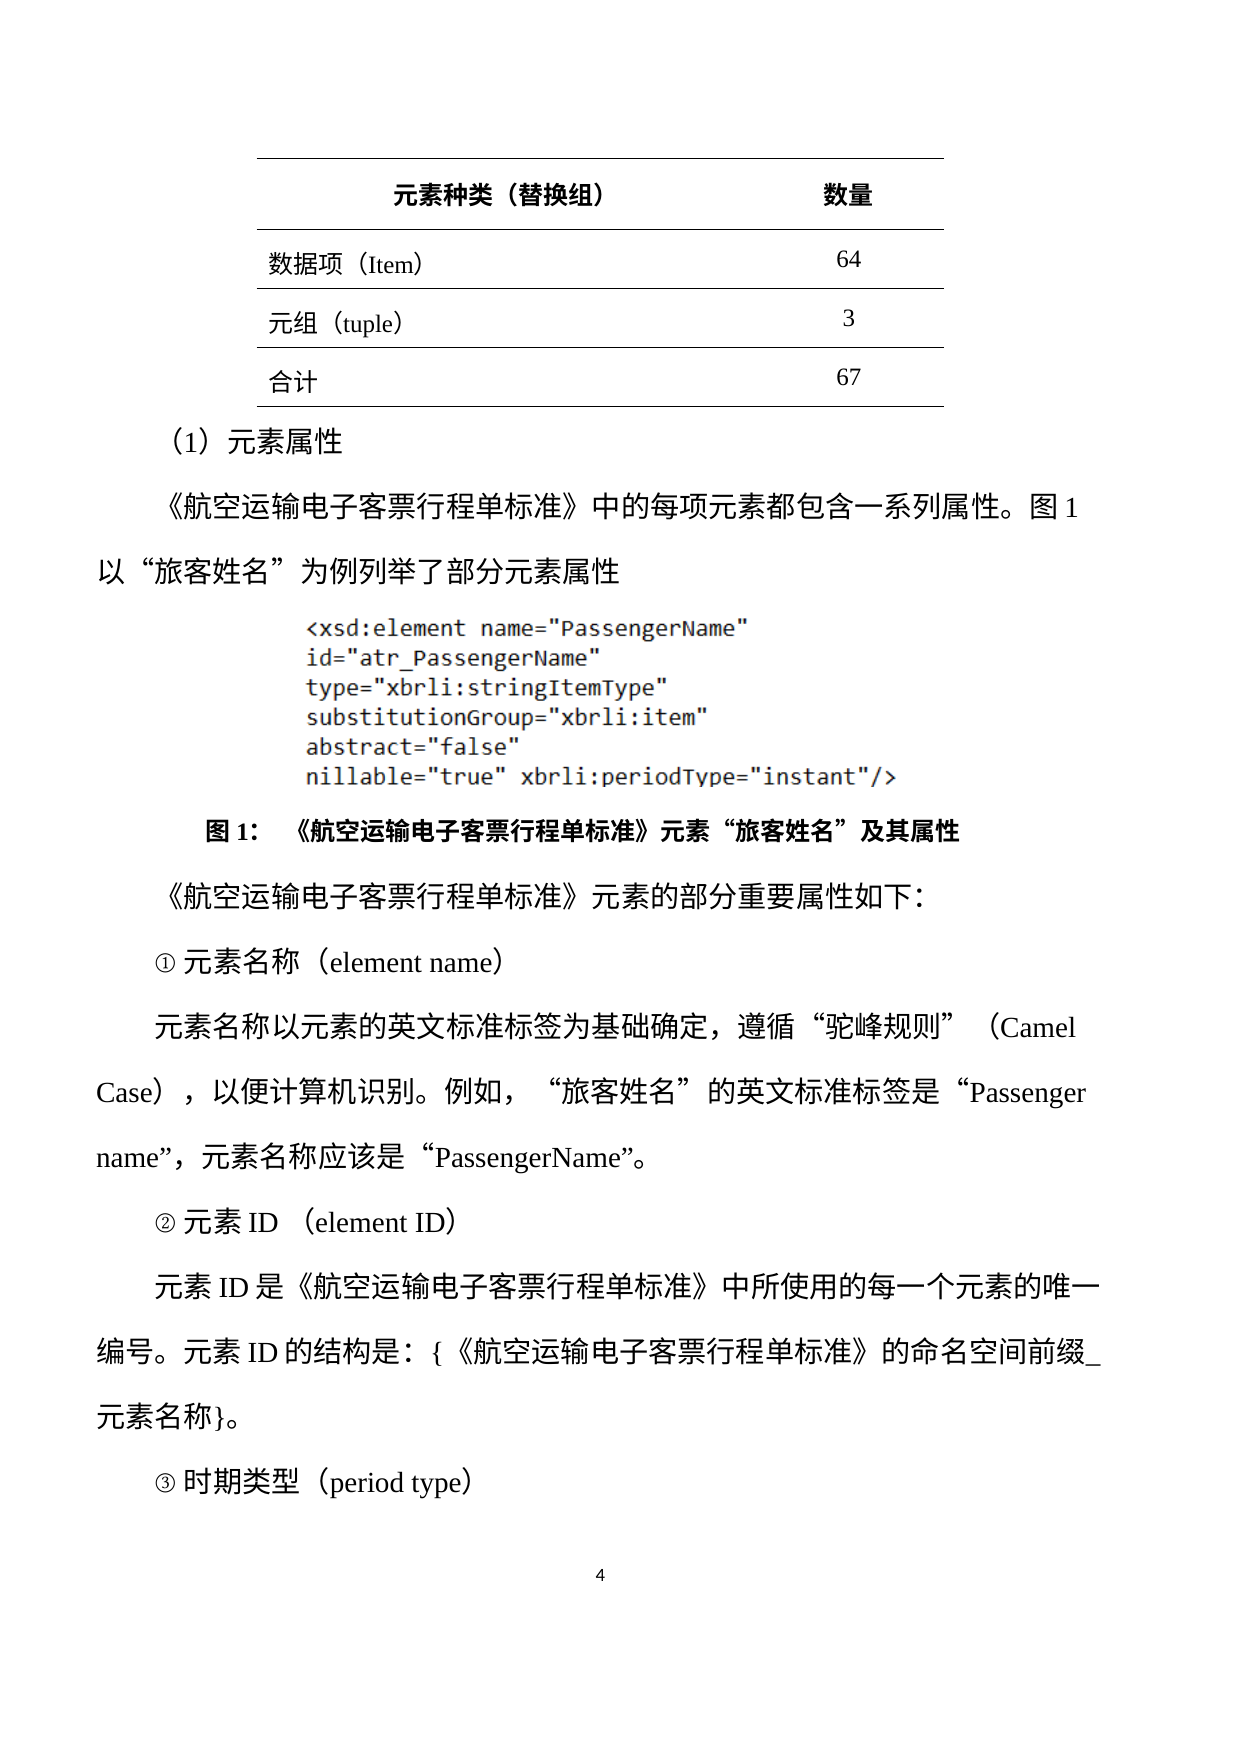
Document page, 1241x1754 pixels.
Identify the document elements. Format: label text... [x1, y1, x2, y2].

table_cell 64 [754, 230, 943, 288]
list 《航空运输电子客票行程单标准》元素“旅客姓名”及其属性 [96, 797, 1104, 862]
text 元素名称以元素的英文标准标签为基础确定，遵循“驼峰规则”（Camel Case），以便计算机识别。例如，“旅客姓名”的英文标准标签是“Passenger name”，元素名称应该是“PassengerName”。 [96, 992, 1104, 1187]
text 《航空运输电子客票行程单标准》元素的部分重要属性如下： [96, 862, 1104, 927]
text ① 元素名称（element name） [96, 927, 1104, 992]
table_cell 元组（tuple） [257, 289, 754, 347]
picture [299, 601, 901, 787]
table_cell 合计 [257, 348, 754, 406]
table_cell 数据项（Item） [257, 230, 754, 288]
text ③ 时期类型（period type） [96, 1447, 1104, 1512]
text ② 元素ID （element ID） [96, 1187, 1104, 1252]
text 元素ID是《航空运输电子客票行程单标准》中所使用的每一个元素的唯一编号。元素ID的结构是：{《航空运输电子客票行程单标准》的命名空间前缀_元素名称}。 [96, 1252, 1104, 1447]
table_cell 3 [754, 289, 943, 347]
text （1）元素属性 [96, 407, 1104, 472]
table_header 元素种类（替换组） [257, 159, 754, 229]
table_cell 67 [754, 348, 943, 406]
text 《航空运输电子客票行程单标准》中的每项元素都包含一系列属性。图1以“旅客姓名”为例列举了部分元素属性 [96, 472, 1104, 602]
table_header 数量 [754, 159, 943, 229]
